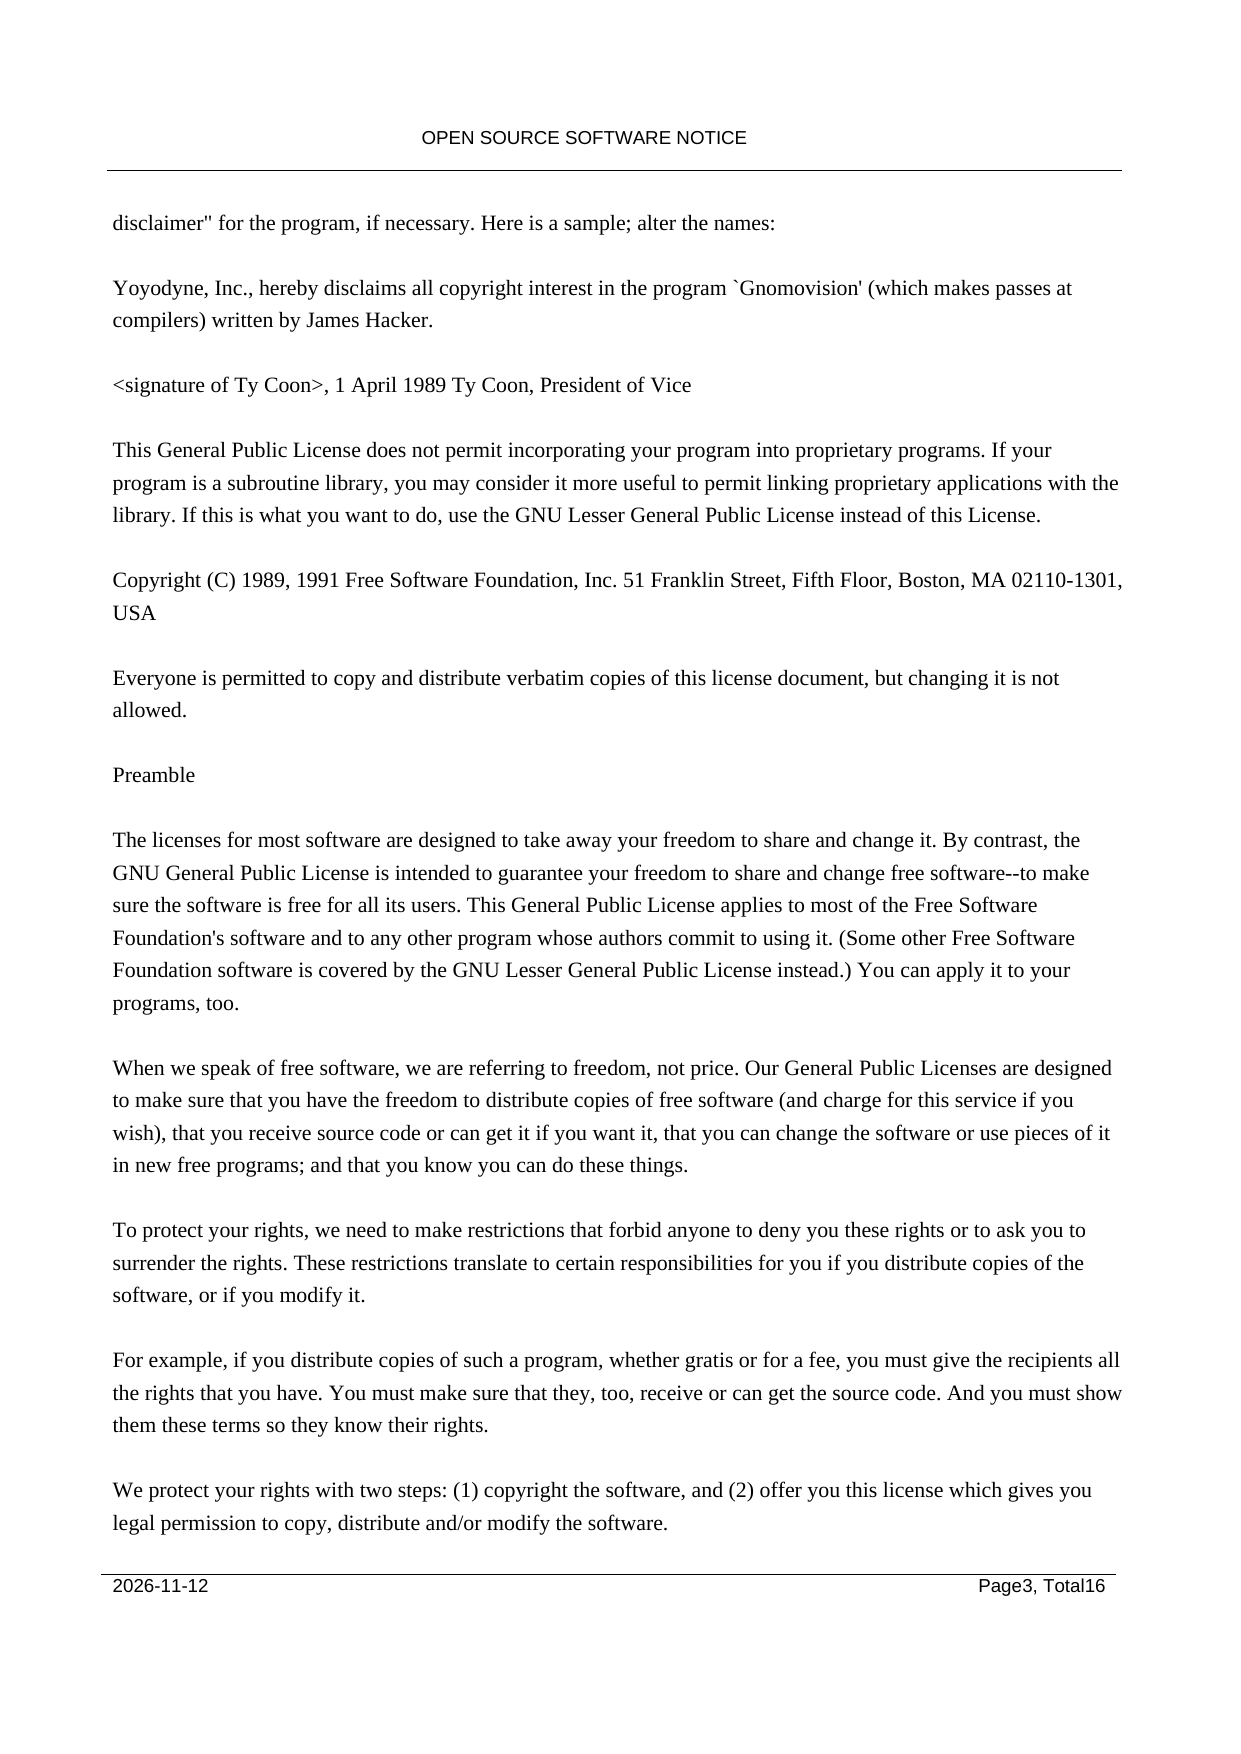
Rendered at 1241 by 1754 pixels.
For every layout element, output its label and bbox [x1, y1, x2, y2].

text [112, 206, 1128, 1539]
